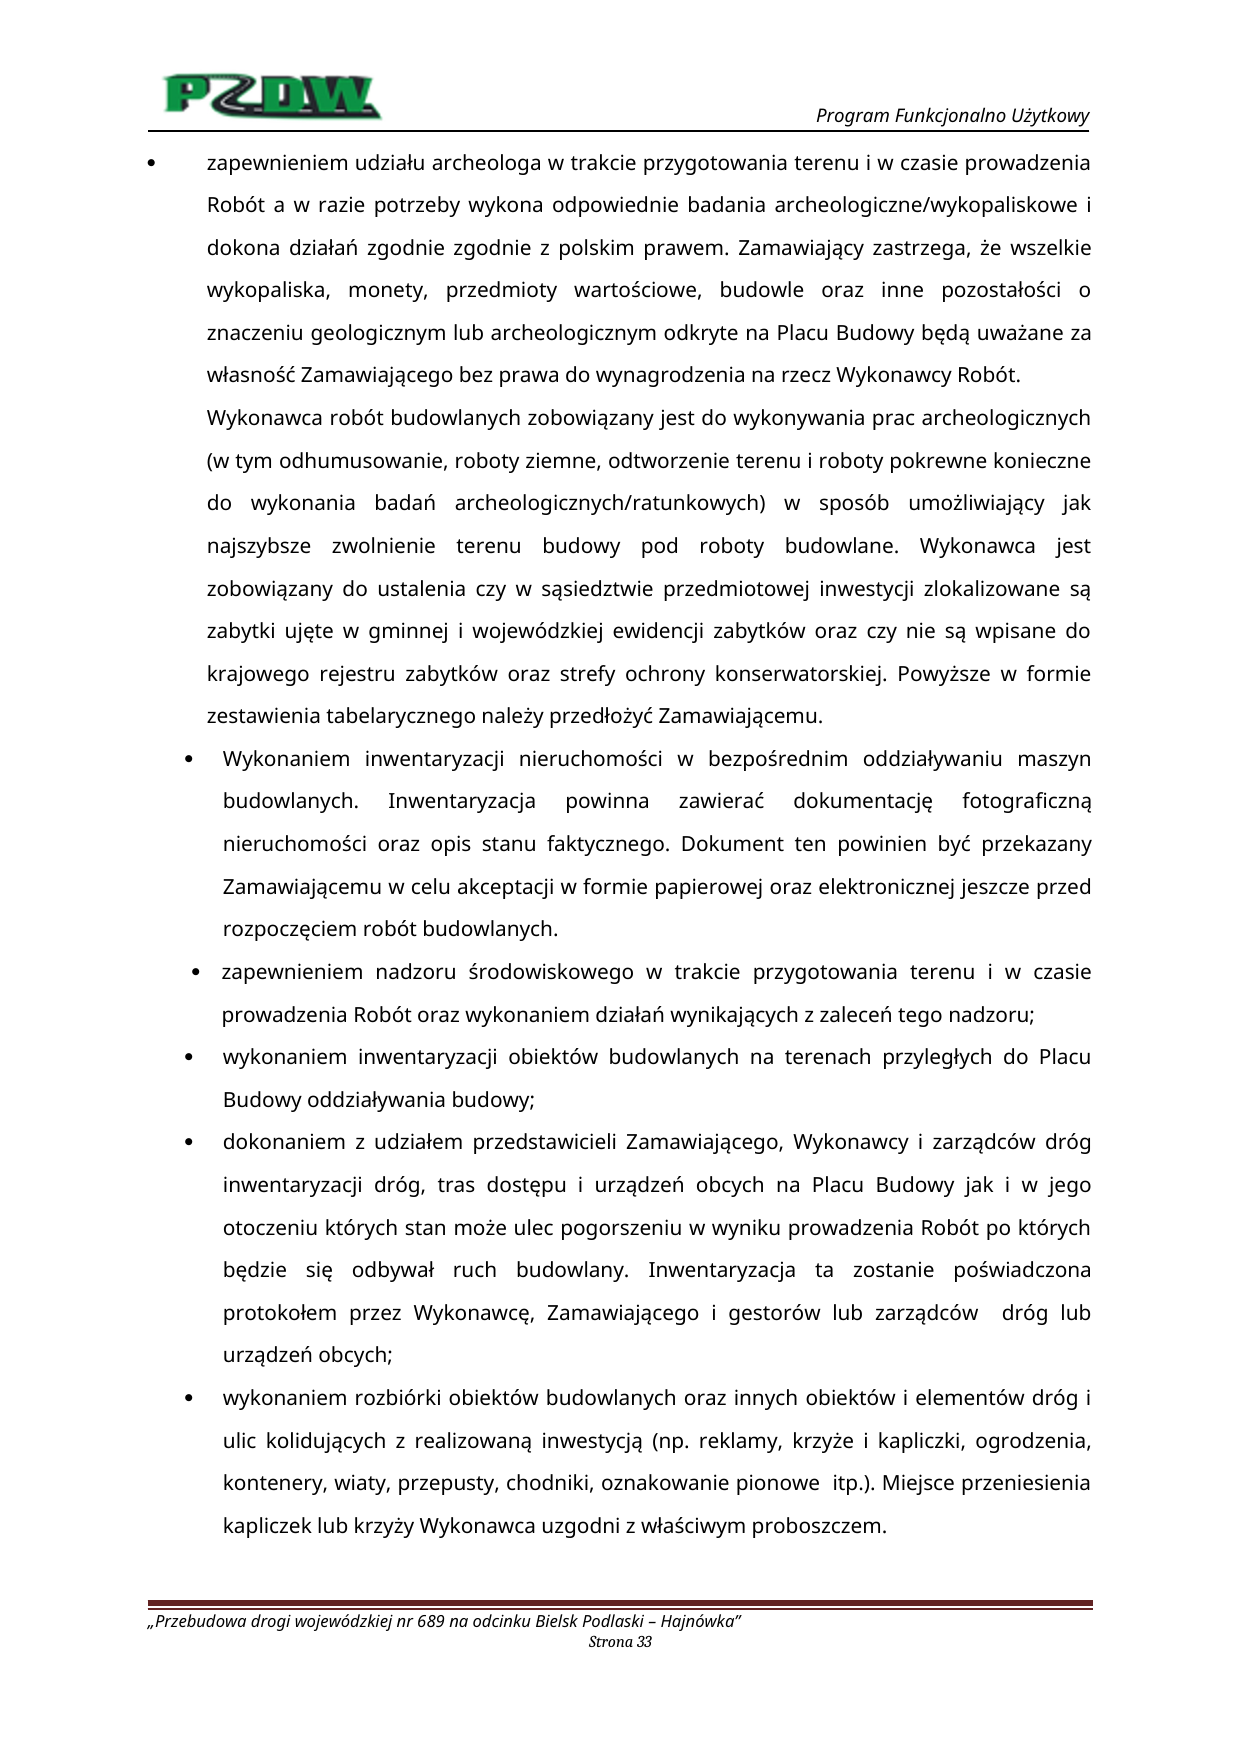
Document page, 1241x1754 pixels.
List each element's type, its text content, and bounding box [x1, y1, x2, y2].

list zapewnieniem nadzoru środowiskowego w trakcie przygotowania terenu i w czasie prowadzenia Robót oraz wykonaniem działań wynikających z zaleceń tego nadzoru; [192, 957, 1093, 1028]
list Wykonaniem inwentaryzacji nieruchomości w bezpośrednim oddziaływaniu maszyn budowlanych. Inwentaryzacja powinna zawierać dokumentację fotograficzną nieruchomości oraz opis stanu faktycznego. Dokument ten powinien być przekazany Zamawiającemu w celu akceptacji w formie papierowej oraz elektronicznej jeszcze przed rozpoczęciem robót budowlanych. [185, 744, 1093, 943]
list wykonaniem inwentaryzacji obiektów budowlanych na terenach przyległych do Placu Budowy oddziaływania budowy; [185, 1042, 1093, 1113]
list dokonaniem z udziałem przedstawicieli Zamawiającego, Wykonawcy i zarządców dróg inwentaryzacji dróg, tras dostępu i urządzeń obcych na Placu Budowy jak i w jego otoczeniu których stan może ulec pogorszeniu w wyniku prowadzenia Robót po których będzie się odbywał ruch budowlany. Inwentaryzacja ta zostanie poświadczona protokołem przez Wykonawcę, Zamawiającego i gestorów lub zarządców dróg lub urządzeń obcych; [185, 1127, 1093, 1369]
text Wykonawca robót budowlanych zobowiązany jest do wykonywania prac archeologicznych (w tym odhumusowanie, roboty ziemne, odtworzenie terenu i roboty pokrewne konieczne do wykonania badań archeologicznych/ratunkowych) w sposób umożliwiający jak najszybsze zwolnienie terenu budowy pod roboty budowlane. Wykonawca jest zobowiązany do ustalenia czy w sąsiedztwie przedmiotowej inwestycji zlokalizowane są zabytki ujęte w gminnej i wojewódzkiej ewidencji zabytków oraz czy nie są wpisane do krajowego rejestru zabytków oraz strefy ochrony konserwatorskiej. Powyższe w formie zestawienia tabelarycznego należy przedłożyć Zamawiającemu. [207, 403, 1093, 730]
picture [159, 61, 389, 130]
list zapewnieniem udziału archeologa w trakcie przygotowania terenu i w czasie prowadzenia Robót a w razie potrzeby wykona odpowiednie badania archeologiczne/wykopaliskowe i dokona działań zgodnie zgodnie z polskim prawem. Zamawiający zastrzega, że wszelkie wykopaliska, monety, przedmioty wartościowe, budowle oraz inne pozostałości o znaczeniu geologicznym lub archeologicznym odkryte na Placu Budowy będą uważane za własność Zamawiającego bez prawa do wynagrodzenia na rzecz Wykonawcy Robót. [148, 148, 1093, 389]
list wykonaniem rozbiórki obiektów budowlanych oraz innych obiektów i elementów dróg i ulic kolidujących z realizowaną inwestycją (np. reklamy, krzyże i kapliczki, ogrodzenia, kontenery, wiaty, przepusty, chodniki, oznakowanie pionowe itp.). Miejsce przeniesienia kapliczek lub krzyży Wykonawca uzgodni z właściwym proboszczem. [185, 1383, 1093, 1539]
